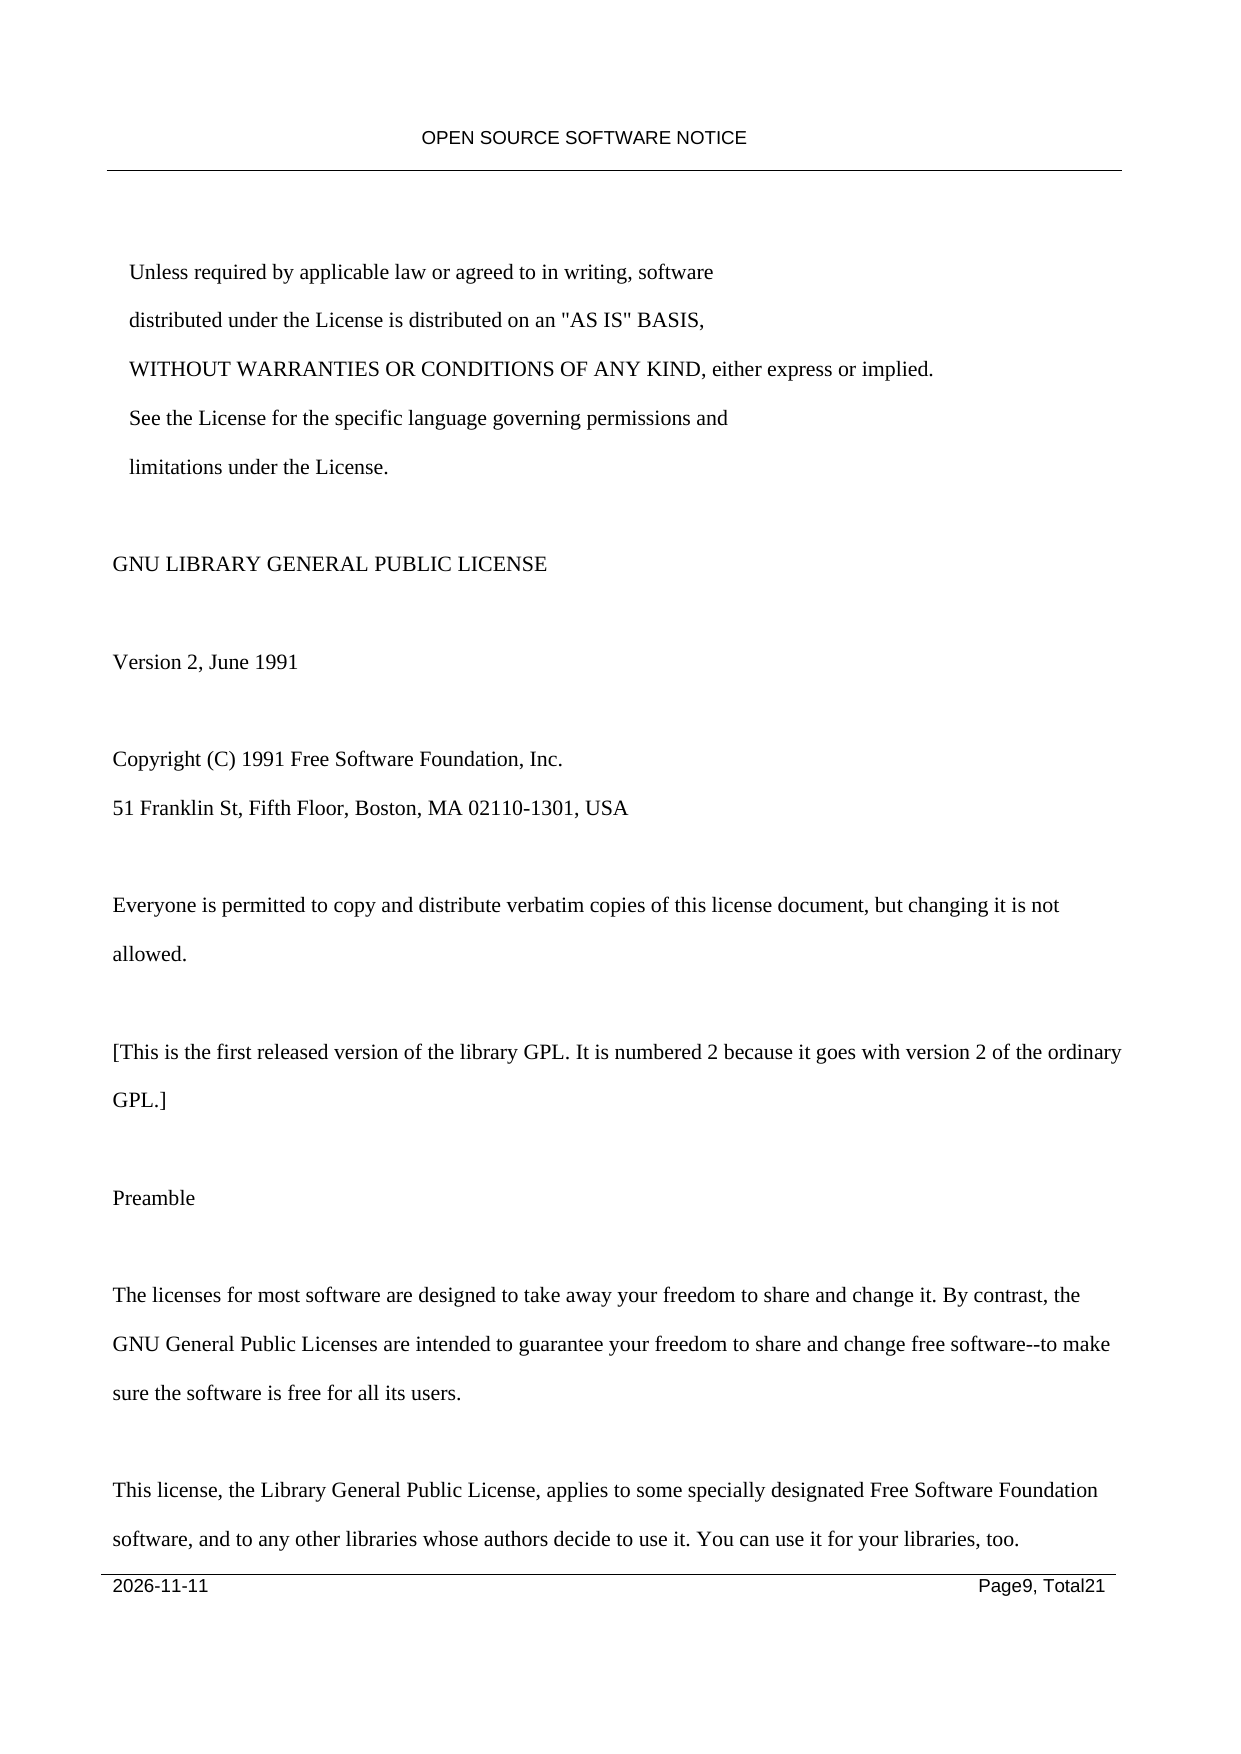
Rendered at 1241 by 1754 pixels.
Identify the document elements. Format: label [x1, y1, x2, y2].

text [112, 206, 1128, 1555]
